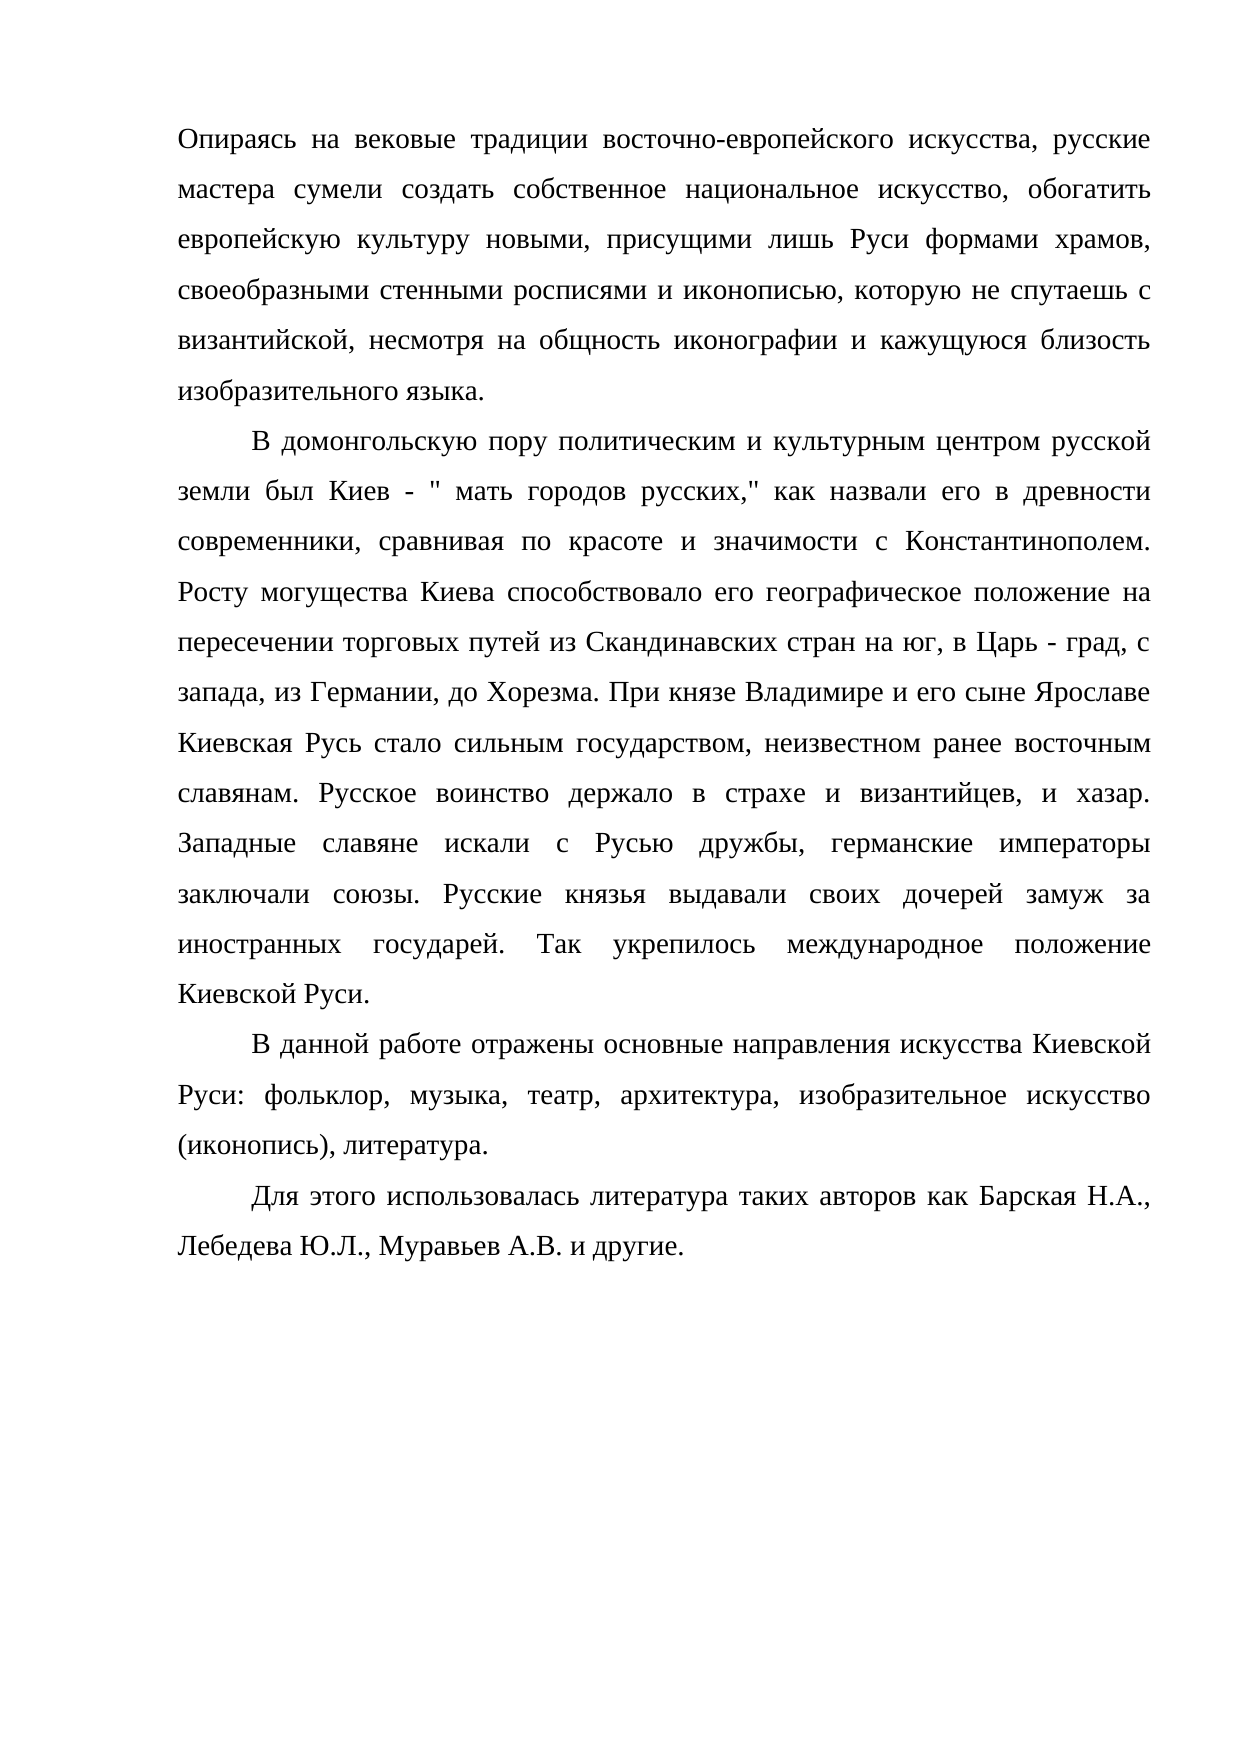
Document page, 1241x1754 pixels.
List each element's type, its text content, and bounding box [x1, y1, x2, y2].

text Для этого использовалась литература таких авторов как Барская Н.А., Лебедева Ю.Л., Муравьев А.В. и другие. [177, 1178, 1152, 1261]
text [177, 121, 1152, 406]
text В домонгольскую пору политическим и культурным центром русской земли был Киев - " мать городов русских," как назвали его в древности современники, сравнивая по красоте и значимости с Константинополем. Росту могущества Киева способствовало его географическое положение на пересечении торговых путей из Скандинавских стран на юг, в Царь - град, с запада, из Германии, до Хорезма. При князе Владимире и его сыне Ярославе Киевская Русь стало сильным государством, неизвестном ранее восточным славянам. Русское воинство держало в страхе и византийцев, и хазар. Западные славяне искали с Русью дружбы, германские императоры заключали союзы. Русские князья выдавали своих дочерей замуж за иностранных государей. Так укрепилось международное положение Киевской Руси. [177, 423, 1152, 1010]
text В данной работе отражены основные направления искусства Киевской Руси: фольклор, музыка, театр, архитектура, изобразительное искусство (иконопись), литература. [177, 1027, 1152, 1161]
